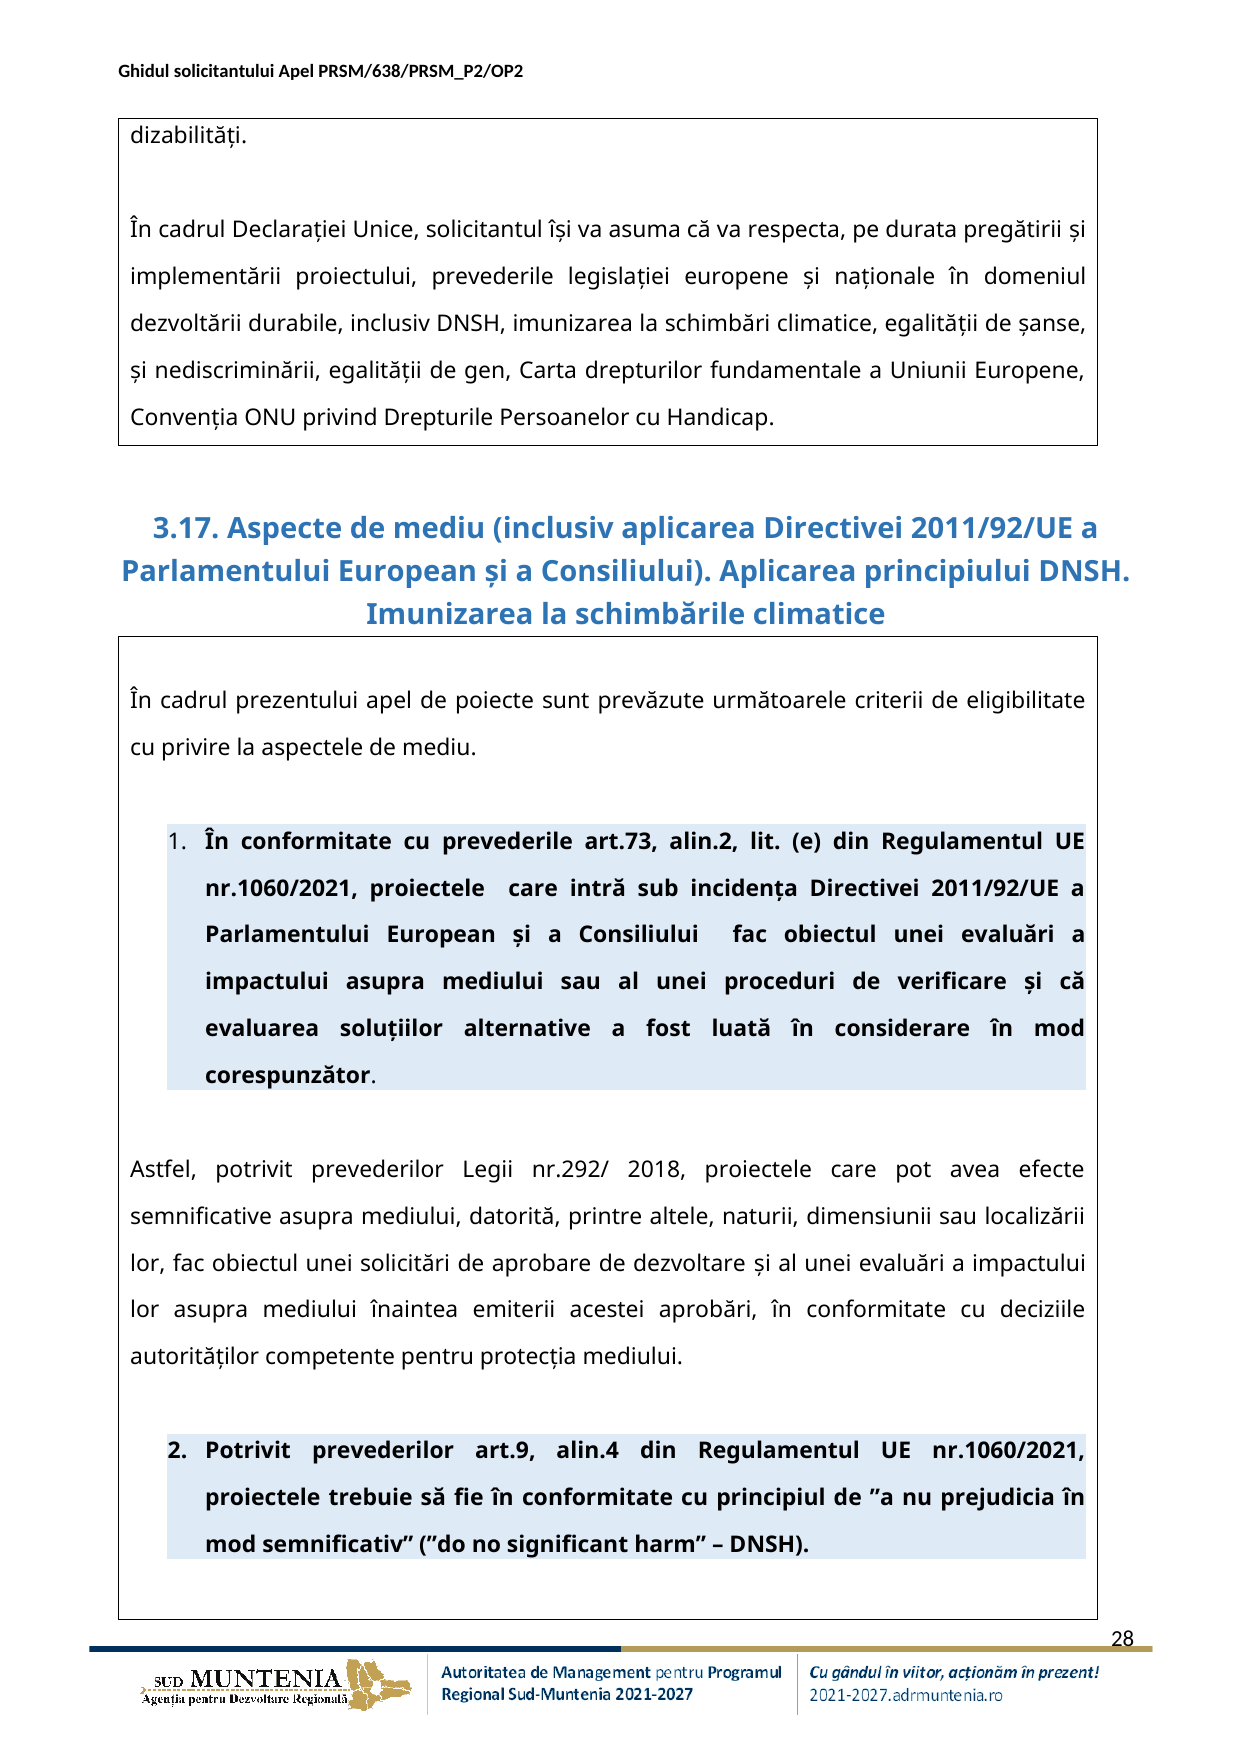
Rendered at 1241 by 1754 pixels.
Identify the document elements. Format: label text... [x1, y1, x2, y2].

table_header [119, 637, 1097, 1619]
subtitle 3.17. Aspecte de mediu (inclusiv aplicarea Directivei 2011/92/UE a Parlamentului European și a Consiliului). Aplicarea principiului DNSH. Imunizarea la schimbările climatice [118, 508, 1134, 633]
picture [89, 1646, 1153, 1715]
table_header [119, 119, 1097, 445]
